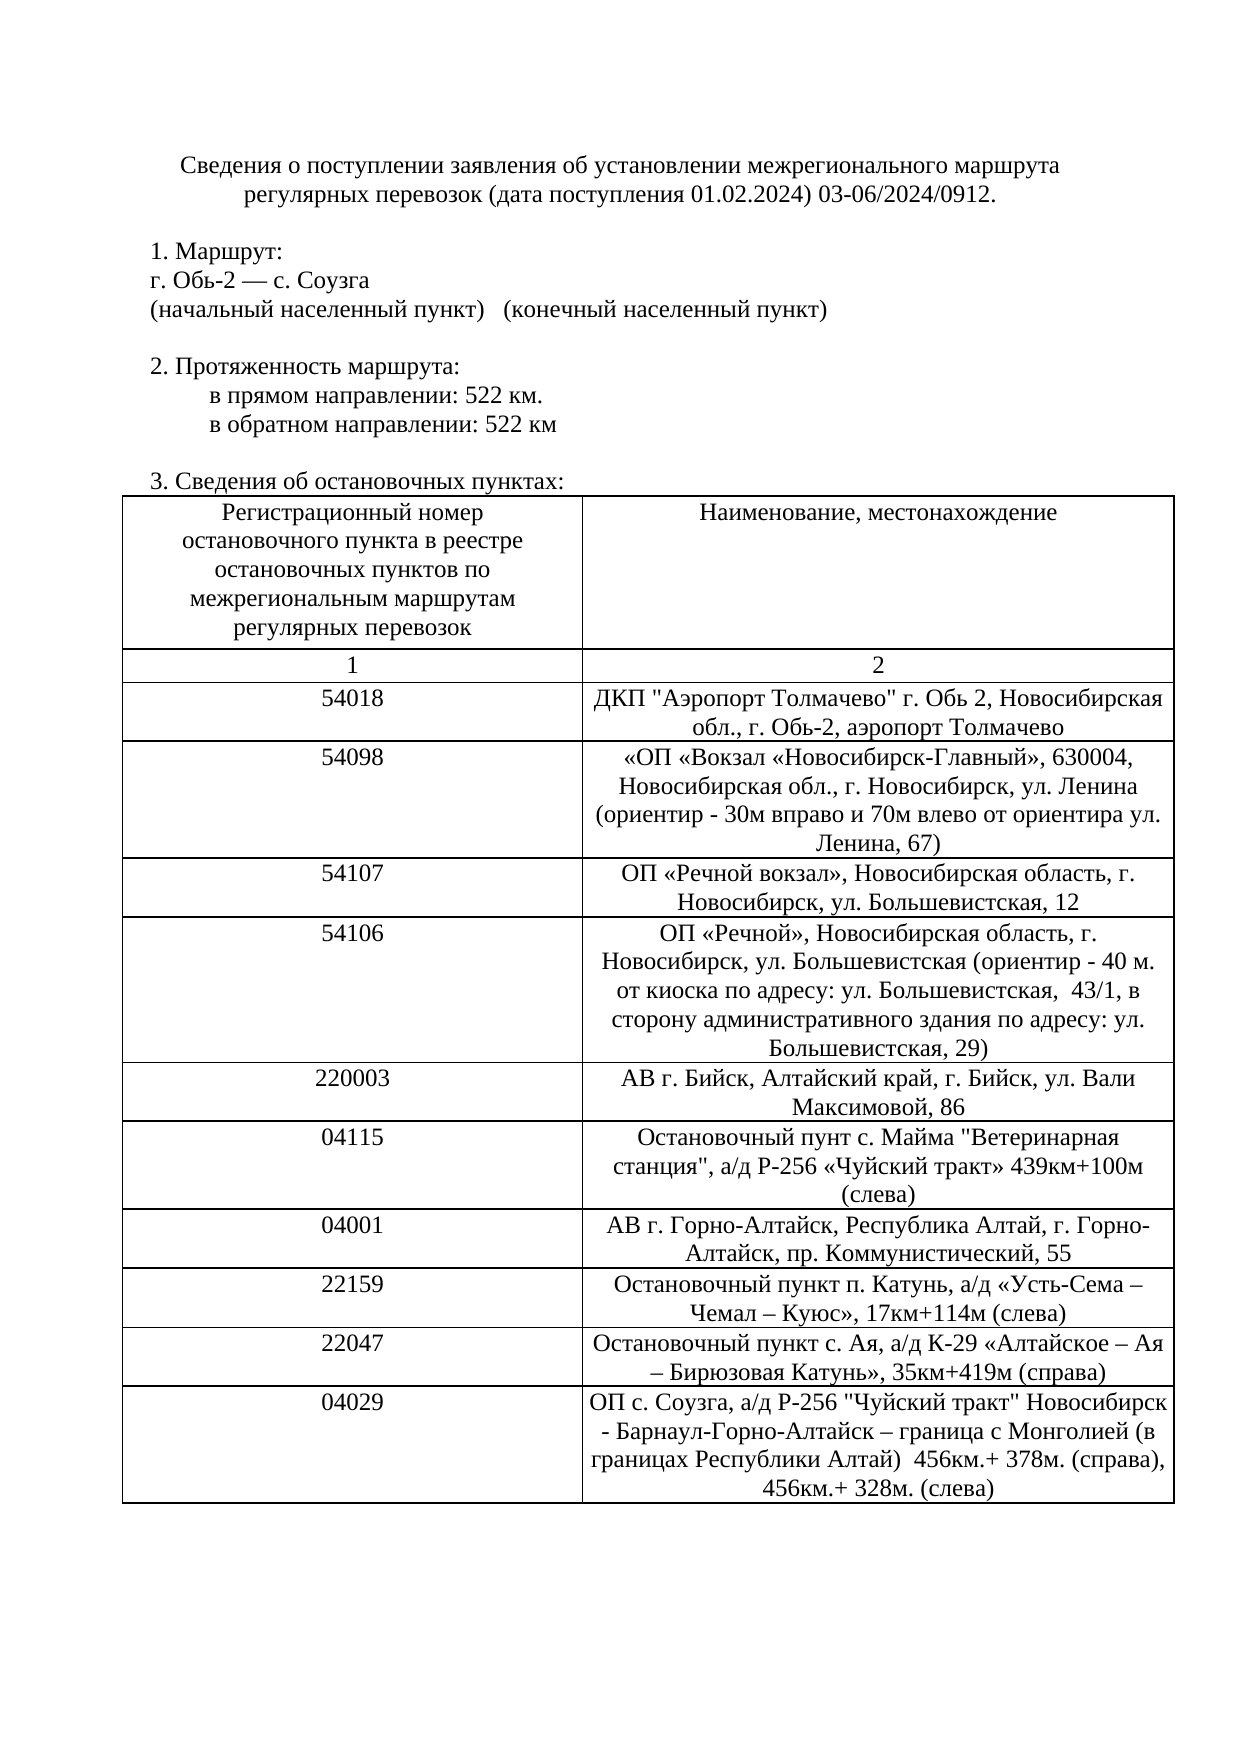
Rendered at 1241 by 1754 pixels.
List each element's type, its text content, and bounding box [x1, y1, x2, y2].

table_cell 04001 [123, 1210, 582, 1267]
table_cell ОП с. Соузга, а/д Р-256 "Чуйский тракт" Новосибирск - Барнаул-Горно-Алтайск – граница с Монголией (в границах Республики Алтай) 456км.+ 378м. (справа), 456км.+ 328м. (слева) [583, 1387, 1173, 1502]
table_cell 22047 [123, 1328, 582, 1385]
table_cell 1 [123, 650, 582, 681]
table_cell 54107 [123, 859, 582, 916]
text в обратном направлении: 522 км [150, 409, 1090, 437]
text 2. Протяженность маршрута: [150, 351, 1090, 380]
table_cell Остановочный пункт п. Катунь, а/д «Усть-Сема – Чемал – Куюс», 17км+114м (слева) [583, 1269, 1173, 1326]
table_cell Остановочный пунт с. Майма "Ветеринарная станция", а/д Р-256 «Чуйский тракт» 439км+100м (слева) [583, 1122, 1173, 1208]
table_cell «ОП «Вокзал «Новосибирск-Главный», 630004, Новосибирская обл., г. Новосибирск, ул. Ленина (ориентир - 30м вправо и 70м влево от ориентира ул. Ленина, 67) [583, 742, 1173, 857]
text в прямом направлении: 522 км. [150, 380, 1090, 409]
table_cell АВ г. Горно-Алтайск, Республика Алтай, г. Горно-Алтайск, пр. Коммунистический, 55 [583, 1210, 1173, 1267]
table_header Регистрационный номер остановочного пункта в реестре остановочных пунктов по межрегиональным маршрутам регулярных перевозок [123, 497, 582, 648]
text Сведения о поступлении заявления об установлении межрегионального маршрута регулярных перевозок (дата поступления 01.02.2024) 03-06/2024/0912. [150, 150, 1090, 207]
table_header Наименование, местонахождение [583, 497, 1173, 648]
text 3. Сведения об остановочных пунктах: [150, 466, 1090, 495]
table_cell 54098 [123, 742, 582, 857]
text 1. Маршрут: [150, 236, 1090, 265]
table_cell 04115 [123, 1122, 582, 1208]
table_cell Остановочный пункт с. Ая, а/д К-29 «Алтайское – Ая – Бирюзовая Катунь», 35км+419м (справа) [583, 1328, 1173, 1385]
table_cell 22159 [123, 1269, 582, 1326]
table_cell 04029 [123, 1387, 582, 1502]
table_cell 2 [583, 650, 1173, 681]
table_cell 220003 [123, 1063, 582, 1120]
text г. Обь-2 — с. Соузга [150, 265, 1090, 294]
table_cell 54106 [123, 918, 582, 1061]
text (начальный населенный пункт) (конечный населенный пункт) [150, 294, 1090, 322]
table_cell ОП «Речной вокзал», Новосибирская область, г. Новосибирск, ул. Большевистская, 12 [583, 859, 1173, 916]
table_cell ДКП "Аэропорт Толмачево" г. Обь 2, Новосибирская обл., г. Обь-2, аэропорт Толмачево [583, 683, 1173, 740]
table_cell АВ г. Бийск, Алтайский край, г. Бийск, ул. Вали Максимовой, 86 [583, 1063, 1173, 1120]
table_cell ОП «Речной», Новосибирская область, г. Новосибирск, ул. Большевистская (ориентир - 40 м. от киоска по адресу: ул. Большевистская, 43/1, в сторону административного здания по адресу: ул. Большевистская, 29) [583, 918, 1173, 1061]
table_cell 54018 [123, 683, 582, 740]
